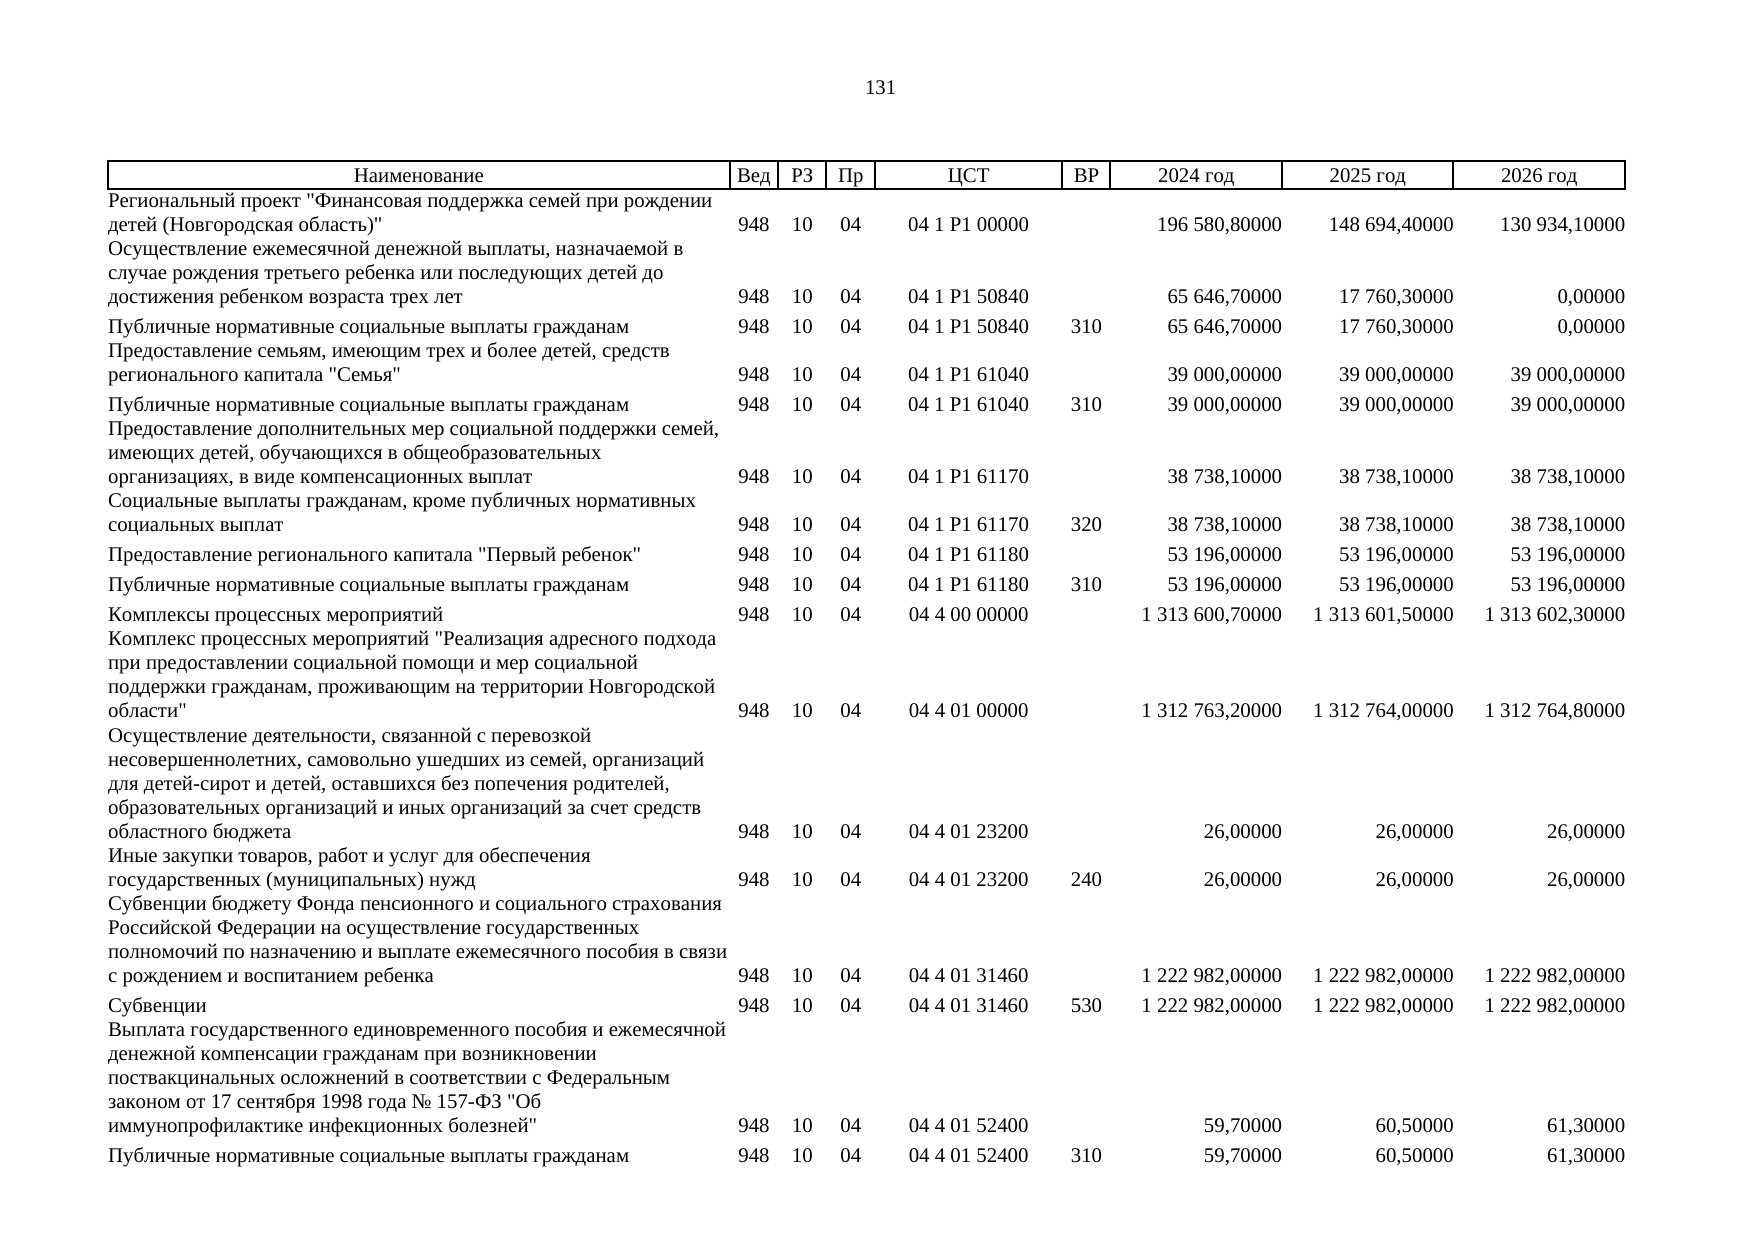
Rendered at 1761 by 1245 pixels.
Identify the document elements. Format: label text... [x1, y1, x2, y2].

table_header 2024 год [1111, 162, 1281, 187]
table_header Пр [827, 162, 874, 187]
table_header ЦСТ [876, 162, 1061, 187]
table_header Наименование [109, 162, 729, 187]
table_header 2025 год [1283, 162, 1452, 187]
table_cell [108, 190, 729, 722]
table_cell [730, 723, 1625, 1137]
table_header 2026 год [1454, 162, 1624, 187]
table_header ВР [1063, 162, 1109, 187]
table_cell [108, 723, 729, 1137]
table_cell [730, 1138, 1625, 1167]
table_header РЗ [779, 162, 825, 187]
table_header Вед [731, 162, 777, 187]
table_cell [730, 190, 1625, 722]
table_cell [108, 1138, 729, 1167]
